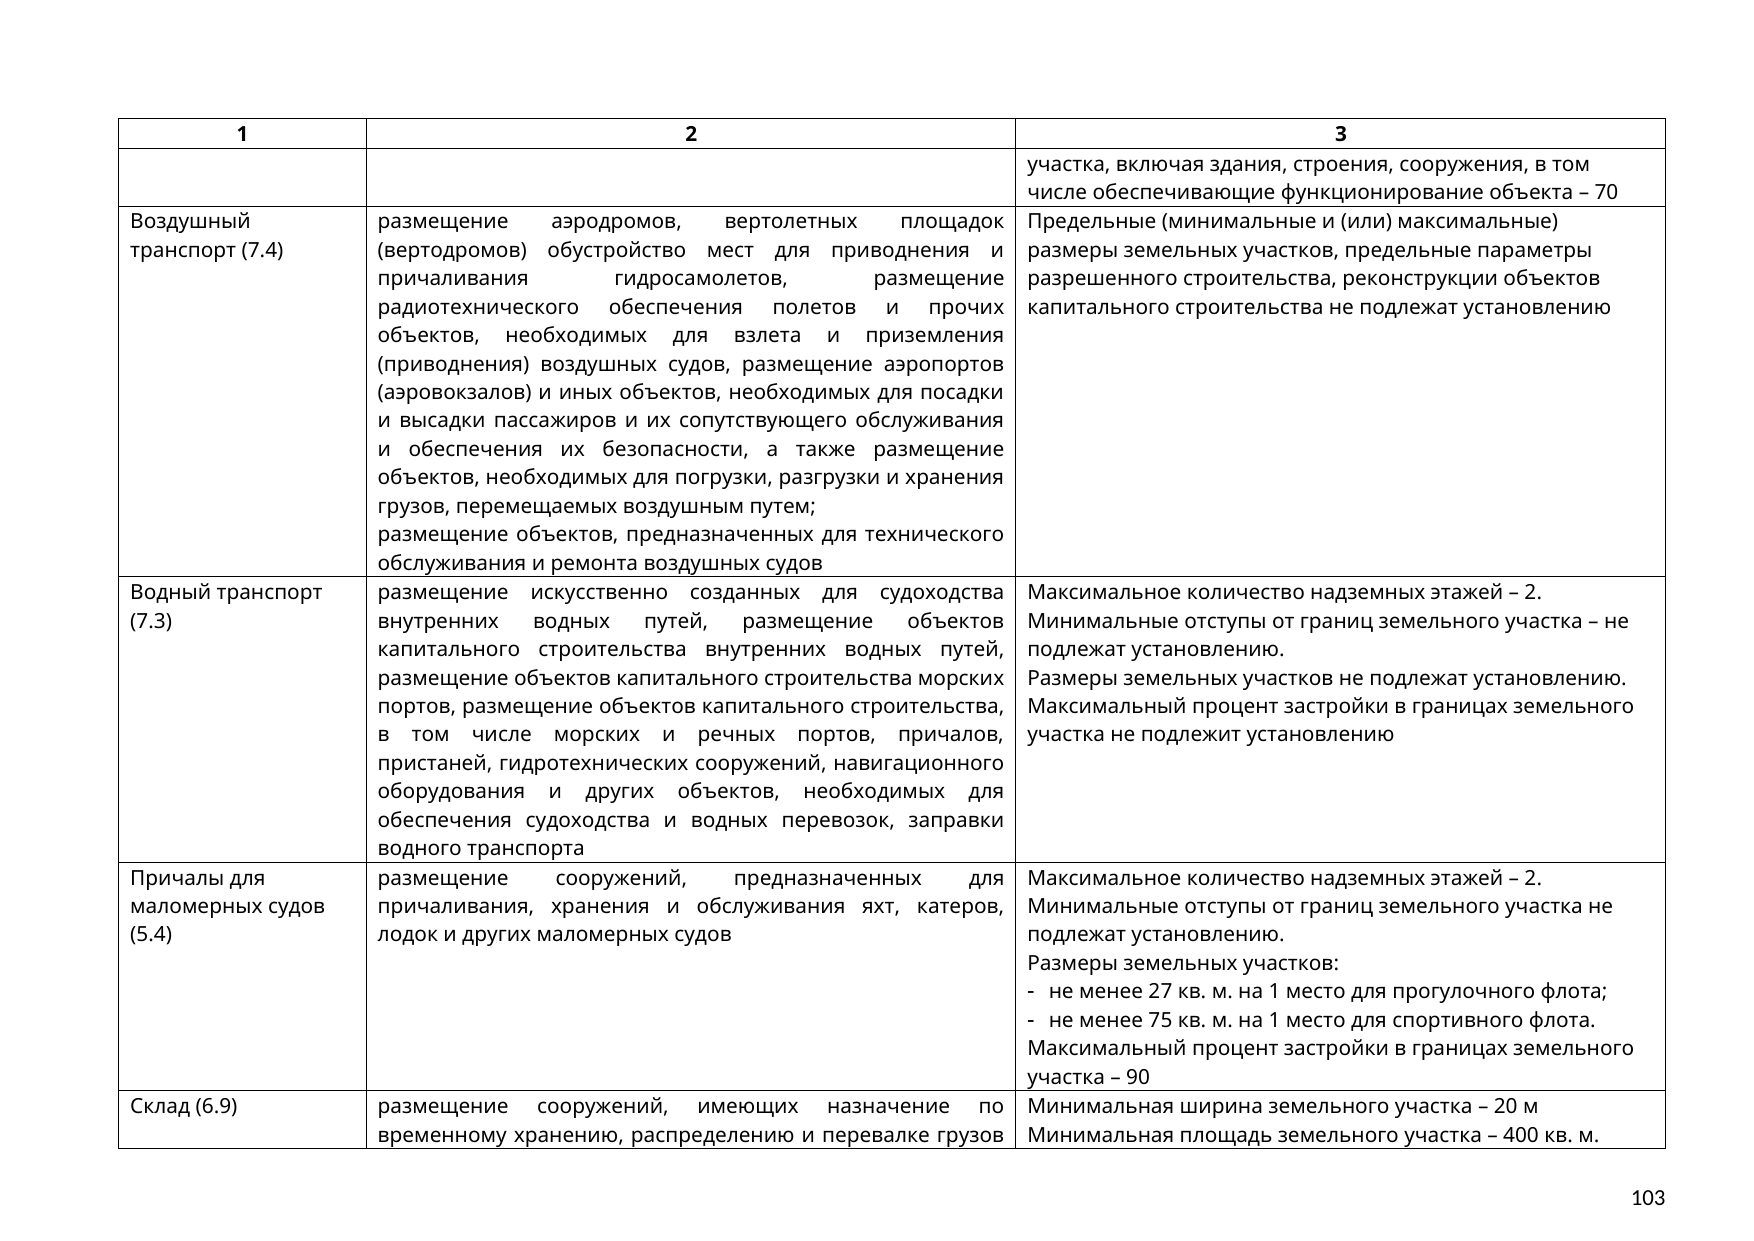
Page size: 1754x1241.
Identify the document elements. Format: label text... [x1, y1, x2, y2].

table_cell размещение аэродромов, вертолетных площадок (вертодромов) обустройство мест для приводнения и причаливания гидросамолетов, размещение радиотехнического обеспечения полетов и прочих объектов, необходимых для взлета и приземления (приводнения) воздушных судов, размещение аэропортов (аэровокзалов) и иных объектов, необходимых для посадки и высадки пассажиров и их сопутствующего обслуживания и обеспечения их безопасности, а также размещение объектов, необходимых для погрузки, разгрузки и хранения грузов, перемещаемых воздушным путем; размещение объектов, предназначенных для технического обслуживания и ремонта воздушных судов [367, 207, 1015, 576]
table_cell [367, 1091, 1015, 1148]
table_cell Причалы для маломерных судов (5.4) [119, 863, 366, 1090]
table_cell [119, 149, 366, 206]
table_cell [1016, 149, 1665, 206]
table_cell размещение сооружений, предназначенных для причаливания, хранения и обслуживания яхт, катеров, лодок и других маломерных судов [367, 863, 1015, 1090]
table_header 1 [119, 119, 366, 148]
table_cell Водный транспорт (7.3) [119, 577, 366, 862]
table_cell Максимальное количество надземных этажей – 2. Минимальные отступы от границ земельного участка – не подлежат установлению. Размеры земельных участков не подлежат установлению. Максимальный процент застройки в границах земельного участка не подлежит установлению [1016, 577, 1665, 862]
table_cell Склад (6.9) [119, 1091, 366, 1148]
table_cell Предельные (минимальные и (или) максимальные) размеры земельных участков, предельные параметры разрешенного строительства, реконструкции объектов капитального строительства не подлежат установлению [1016, 207, 1665, 576]
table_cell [1016, 1091, 1665, 1148]
table_cell Воздушный транспорт (7.4) [119, 207, 366, 576]
table_header 2 [367, 119, 1015, 148]
table_header 3 [1016, 119, 1665, 148]
table_cell размещение искусственно созданных для судоходства внутренних водных путей, размещение объектов капитального строительства внутренних водных путей, размещение объектов капитального строительства морских портов, размещение объектов капитального строительства, в том числе морских и речных портов, причалов, пристаней, гидротехнических сооружений, навигационного оборудования и других объектов, необходимых для обеспечения судоходства и водных перевозок, заправки водного транспорта [367, 577, 1015, 862]
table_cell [367, 149, 1015, 206]
table_cell Максимальное количество надземных этажей – 2. Минимальные отступы от границ земельного участка не подлежат установлению. Размеры земельных участков: не менее 27 кв. м. на 1 место для прогулочного флота; не менее 75 кв. м. на 1 место для спортивного флота. Максимальный процент застройки в границах земельного участка – 90 [1016, 863, 1665, 1090]
